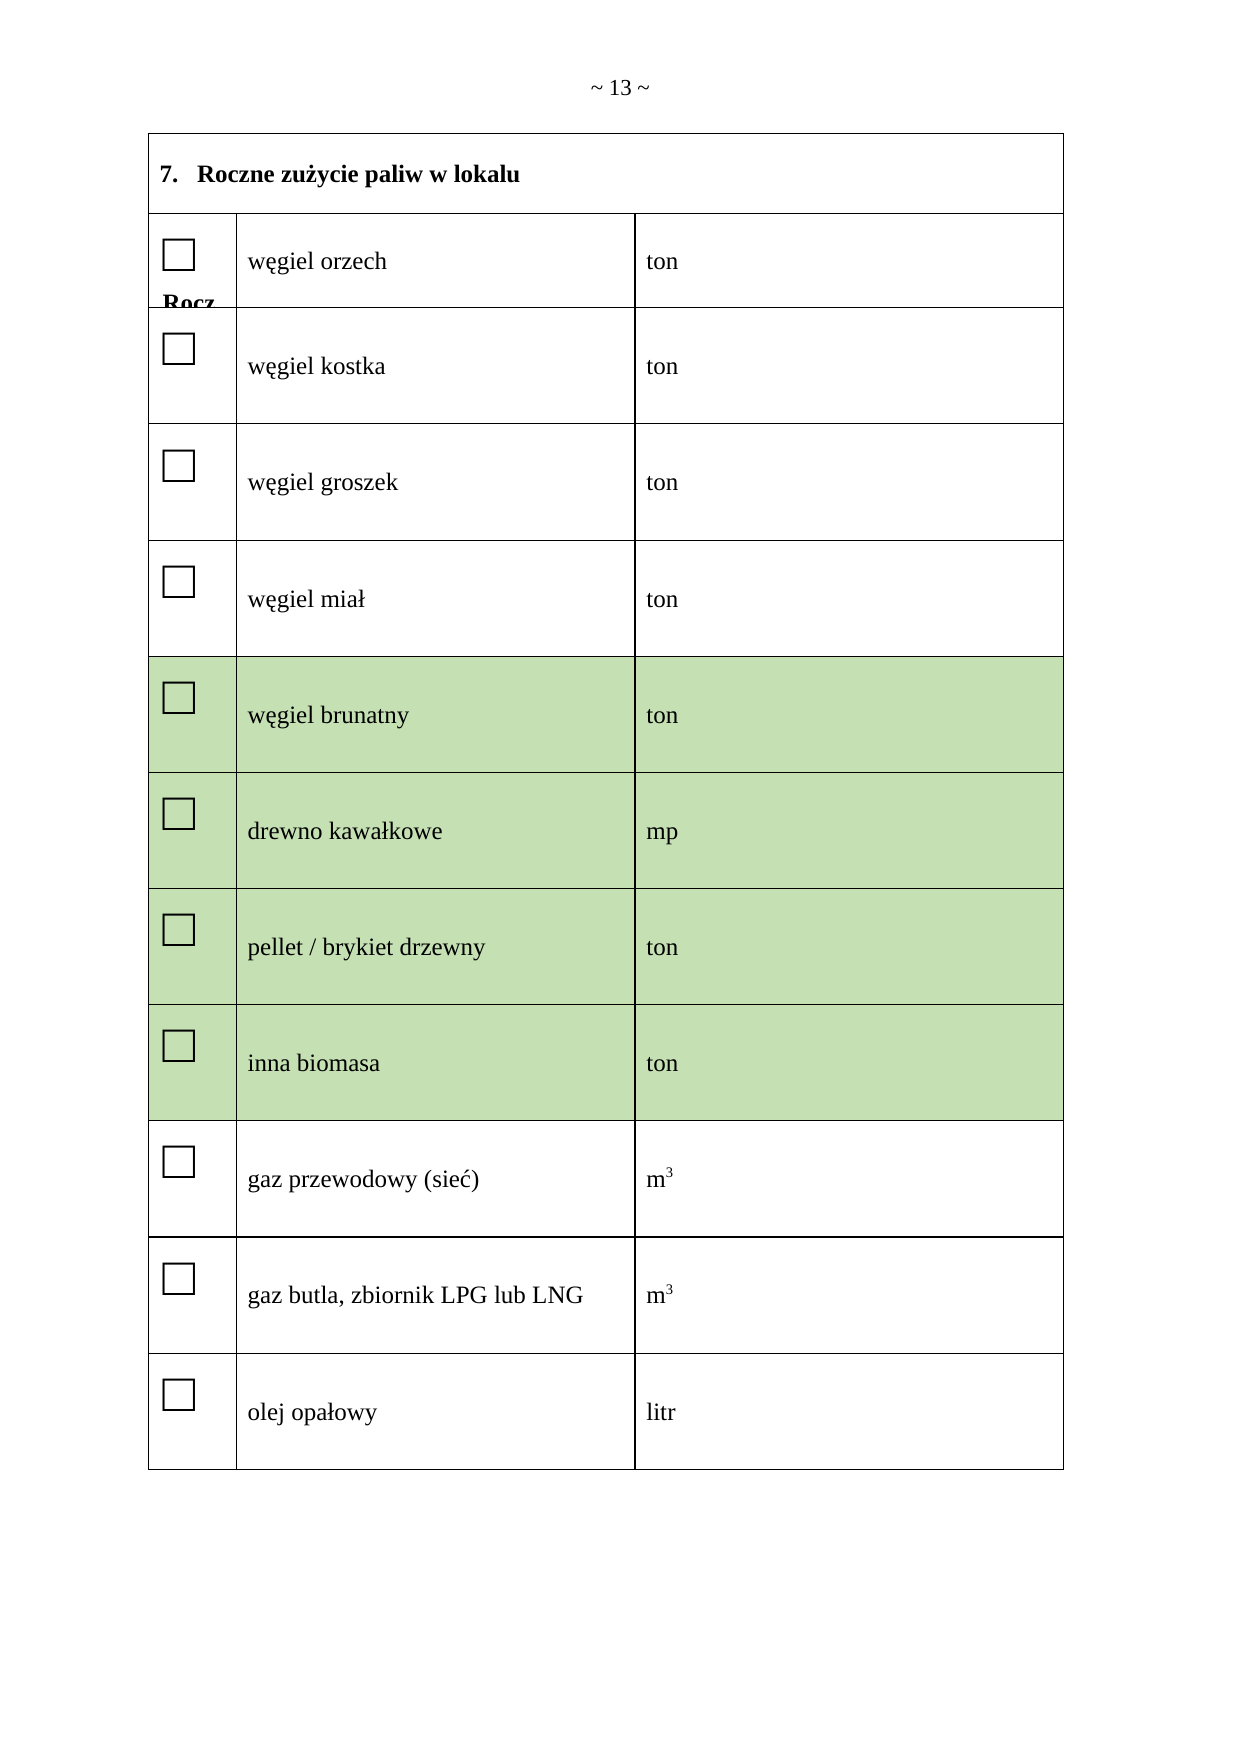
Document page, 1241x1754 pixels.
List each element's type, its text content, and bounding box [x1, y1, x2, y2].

table_cell [149, 541, 236, 656]
table_cell m3 [636, 1238, 1063, 1352]
table_cell olej opałowy [237, 1354, 634, 1469]
table_cell ton [636, 214, 1063, 307]
table_cell węgiel groszek [237, 424, 634, 539]
table_cell węgiel kostka [237, 308, 634, 423]
table_cell ton [636, 424, 1063, 539]
table_cell węgiel orzech [237, 214, 634, 307]
table_cell [149, 1121, 236, 1236]
table_cell ton [636, 308, 1063, 423]
table_cell ton [636, 541, 1063, 656]
table_cell [149, 308, 236, 423]
table_cell ton [636, 1005, 1063, 1120]
table_cell [149, 657, 236, 772]
table_cell węgiel brunatny [237, 657, 634, 772]
table_cell gaz przewodowy (sieć) [237, 1121, 634, 1236]
table_cell ton [636, 657, 1063, 772]
table_cell mp [636, 773, 1063, 888]
table_cell [149, 1354, 236, 1469]
table_cell drewno kawałkowe [237, 773, 634, 888]
table_cell Roczne zużycie paliw w lokalu do CG i CWU (w odniesieniu do źródła ciepła) [149, 214, 236, 307]
table_cell [149, 1238, 236, 1352]
table_cell [149, 889, 236, 1004]
table_cell m3 [636, 1121, 1063, 1236]
table_cell ton [636, 889, 1063, 1004]
table_cell inna biomasa [237, 1005, 634, 1120]
table_cell litr [636, 1354, 1063, 1469]
table_cell [149, 773, 236, 888]
table_cell [149, 424, 236, 539]
table_cell pellet / brykiet drzewny [237, 889, 634, 1004]
table_cell Roczne zużycie paliw w lokalu [149, 134, 1063, 213]
table_cell [149, 1005, 236, 1120]
table_cell węgiel miał [237, 541, 634, 656]
table_cell gaz butla, zbiornik LPG lub LNG [237, 1238, 634, 1352]
